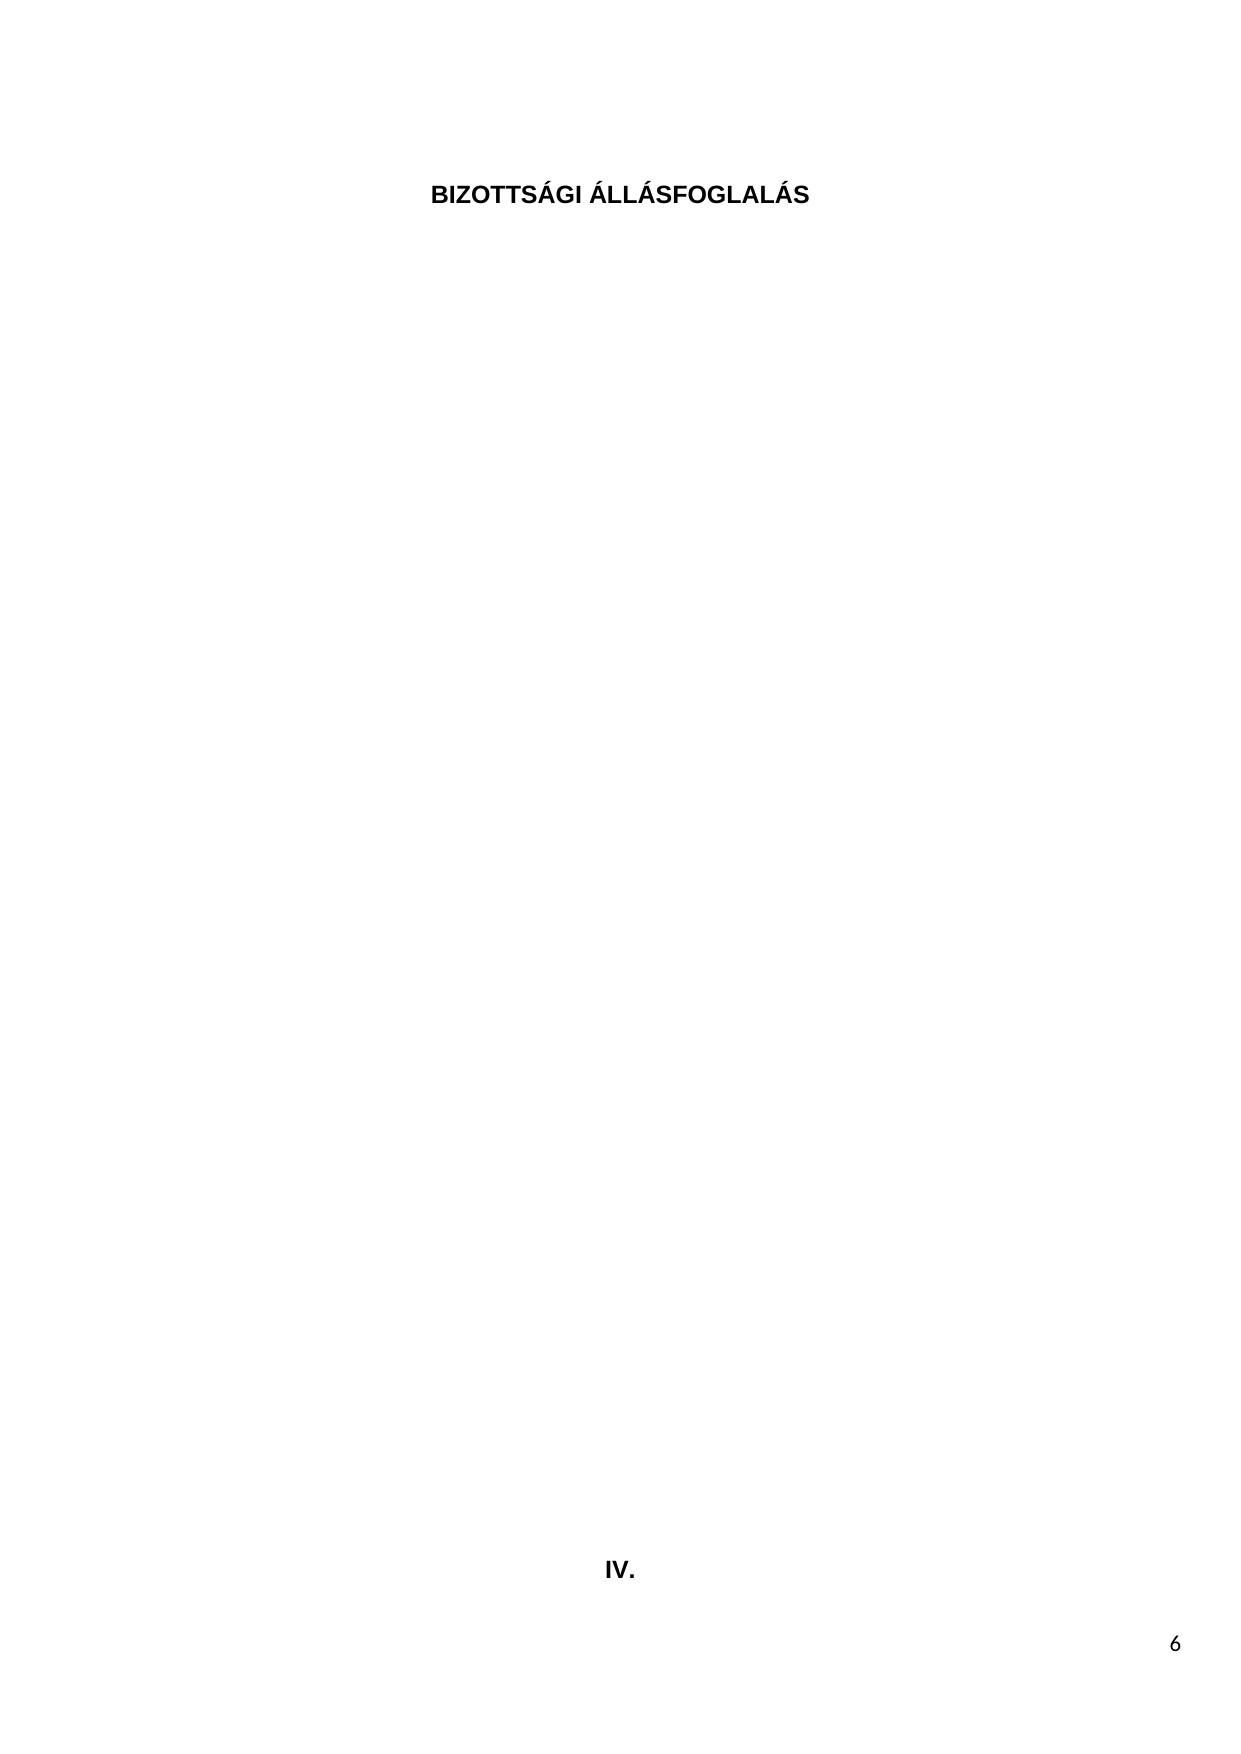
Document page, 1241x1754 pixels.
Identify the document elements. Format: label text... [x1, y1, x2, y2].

text BIZOTTSÁGI ÁLLÁSFOGLALÁS [59, 179, 1181, 208]
text IV. [59, 1555, 1181, 1583]
